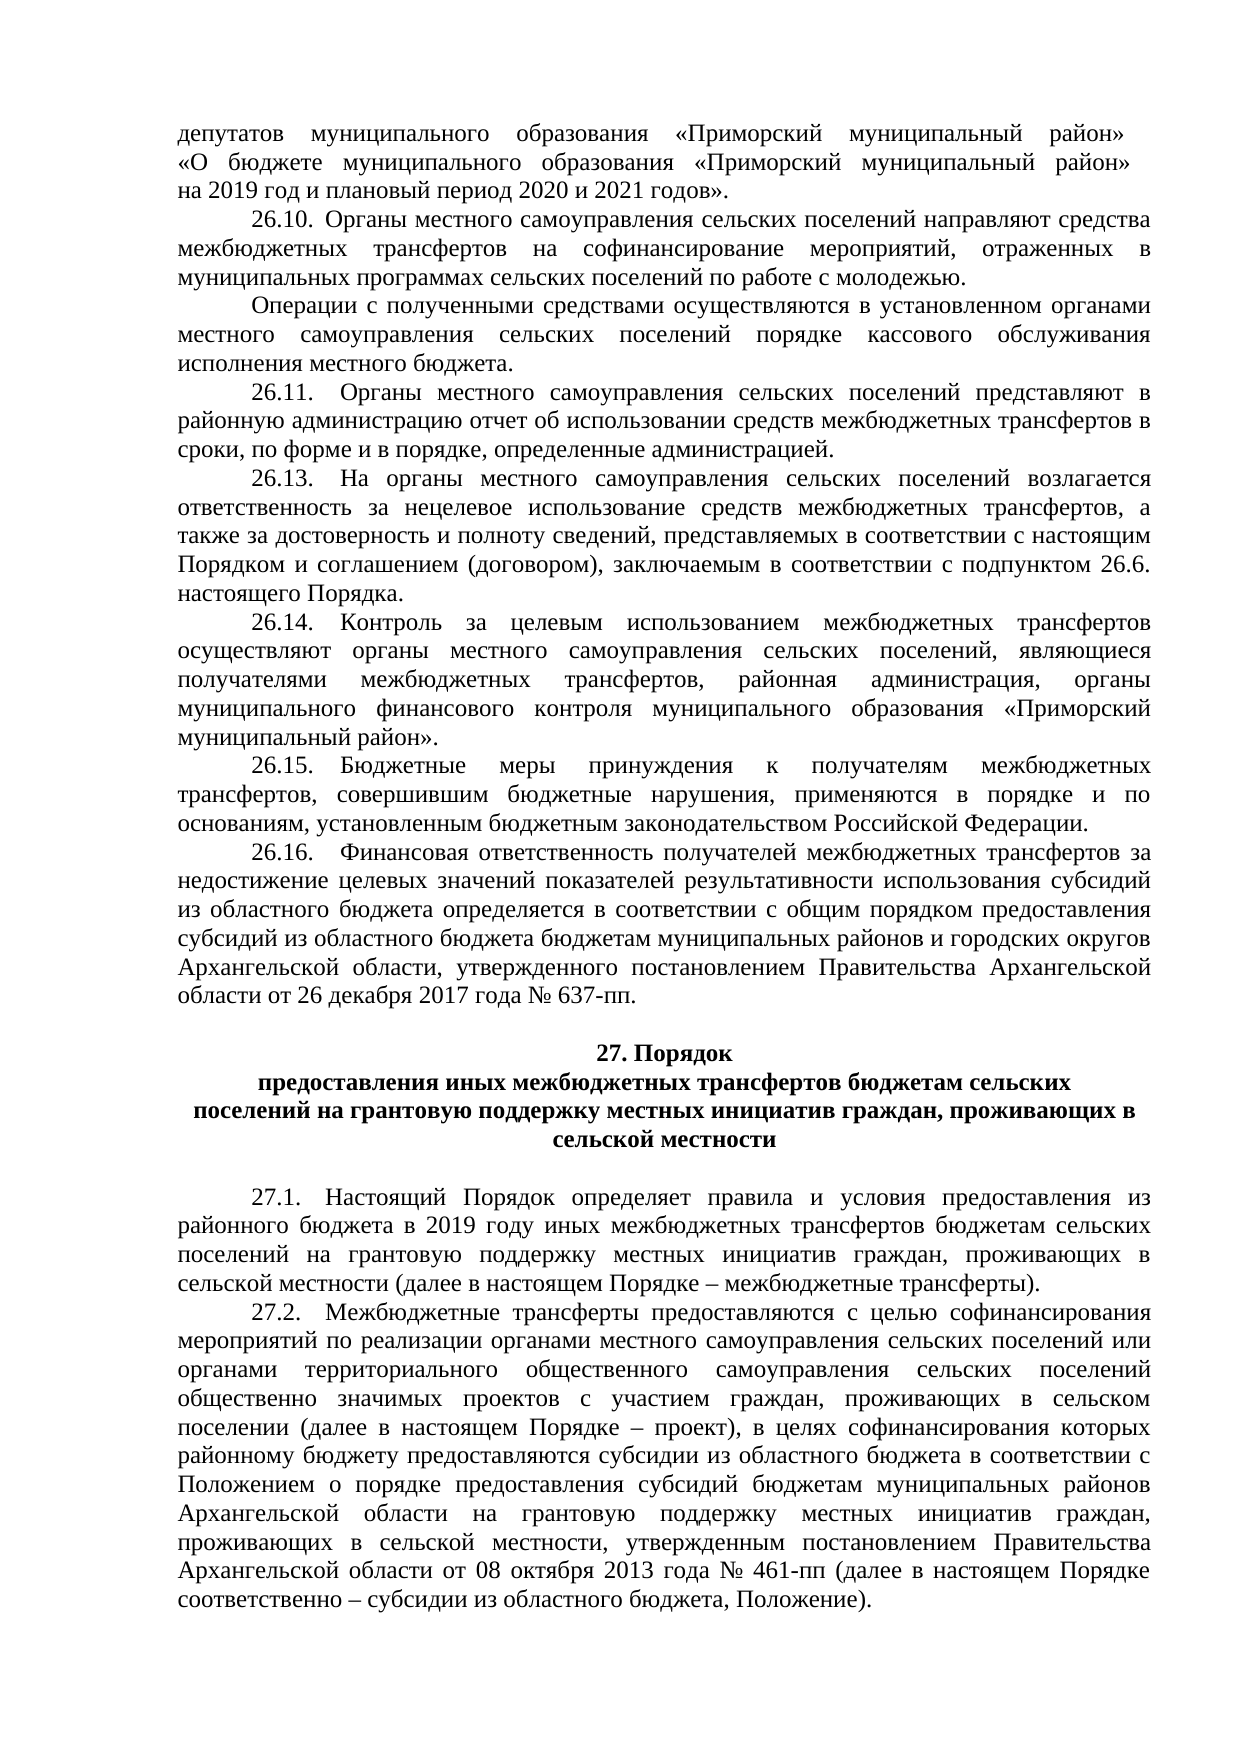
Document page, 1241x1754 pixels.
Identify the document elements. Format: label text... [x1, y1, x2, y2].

text поселений на грантовую поддержку местных инициатив граждан, проживающих в сельской местности [177, 1096, 1152, 1153]
text 26.14. Контроль за целевым использованием межбюджетных трансфертов осуществляют органы местного самоуправления сельских поселений, являющиеся получателями межбюджетных трансфертов, районная администрация, органы муниципального финансового контроля муниципального образования «Приморский муниципальный район». [177, 607, 1152, 751]
text 26.13. На органы местного самоуправления сельских поселений возлагается ответственность за нецелевое использование средств межбюджетных трансфертов, а также за достоверность и полноту сведений, представляемых в соответствии с настоящим Порядком и соглашением (договором), заключаемым в соответствии с подпунктом 26.6. настоящего Порядка. [177, 463, 1152, 607]
text 27.2. Межбюджетные трансферты предоставляются с целью софинансирования мероприятий по реализации органами местного самоуправления сельских поселений или органами территориального общественного самоуправления сельских поселений общественно значимых проектов с участием граждан, проживающих в сельском поселении (далее в настоящем Порядке – проект), в целях софинансирования которых районному бюджету предоставляются субсидии из областного бюджета в соответствии с Положением о порядке предоставления субсидий бюджетам муниципальных районов Архангельской области на грантовую поддержку местных инициатив граждан, проживающих в сельской местности, утвержденным постановлением Правительства Архангельской области от 08 октября 2013 года № 461-пп (далее в настоящем Порядке соответственно – субсидии из областного бюджета, Положение). [177, 1297, 1152, 1613]
text 27.1. Настоящий Порядок определяет правила и условия предоставления из районного бюджета в 2019 году иных межбюджетных трансфертов бюджетам сельских поселений на грантовую поддержку местных инициатив граждан, проживающих в сельской местности (далее в настоящем Порядке – межбюджетные трансферты). [177, 1182, 1152, 1297]
text 26.15. Бюджетные меры принуждения к получателям межбюджетных трансфертов, совершившим бюджетные нарушения, применяются в порядке и по основаниям, установленным бюджетным законодательством Российской Федерации. [177, 751, 1152, 837]
text 26.11. Органы местного самоуправления сельских поселений представляют в районную администрацию отчет об использовании средств межбюджетных трансфертов в сроки, по форме и в порядке, определенные администрацией. [177, 377, 1152, 463]
text предоставления иных межбюджетных трансфертов бюджетам сельских [177, 1067, 1152, 1096]
text 26.16. Финансовая ответственность получателей межбюджетных трансфертов за недостижение целевых значений показателей результативности использования субсидий из областного бюджета определяется в соответствии с общим порядком предоставления субсидий из областного бюджета бюджетам муниципальных районов и городских округов Архангельской области, утвержденного постановлением Правительства Архангельской области от 26 декабря 2017 года № 637-пп. [177, 837, 1152, 1009]
text 27. Порядок [177, 1038, 1152, 1067]
text 26.10. Органы местного самоуправления сельских поселений направляют средства межбюджетных трансфертов на софинансирование мероприятий, отраженных в муниципальных программах сельских поселений по работе с молодежью. [177, 204, 1152, 291]
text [177, 118, 1152, 204]
text Операции с полученными средствами осуществляются в установленном органами местного самоуправления сельских поселений порядке кассового обслуживания исполнения местного бюджета. [177, 291, 1152, 377]
